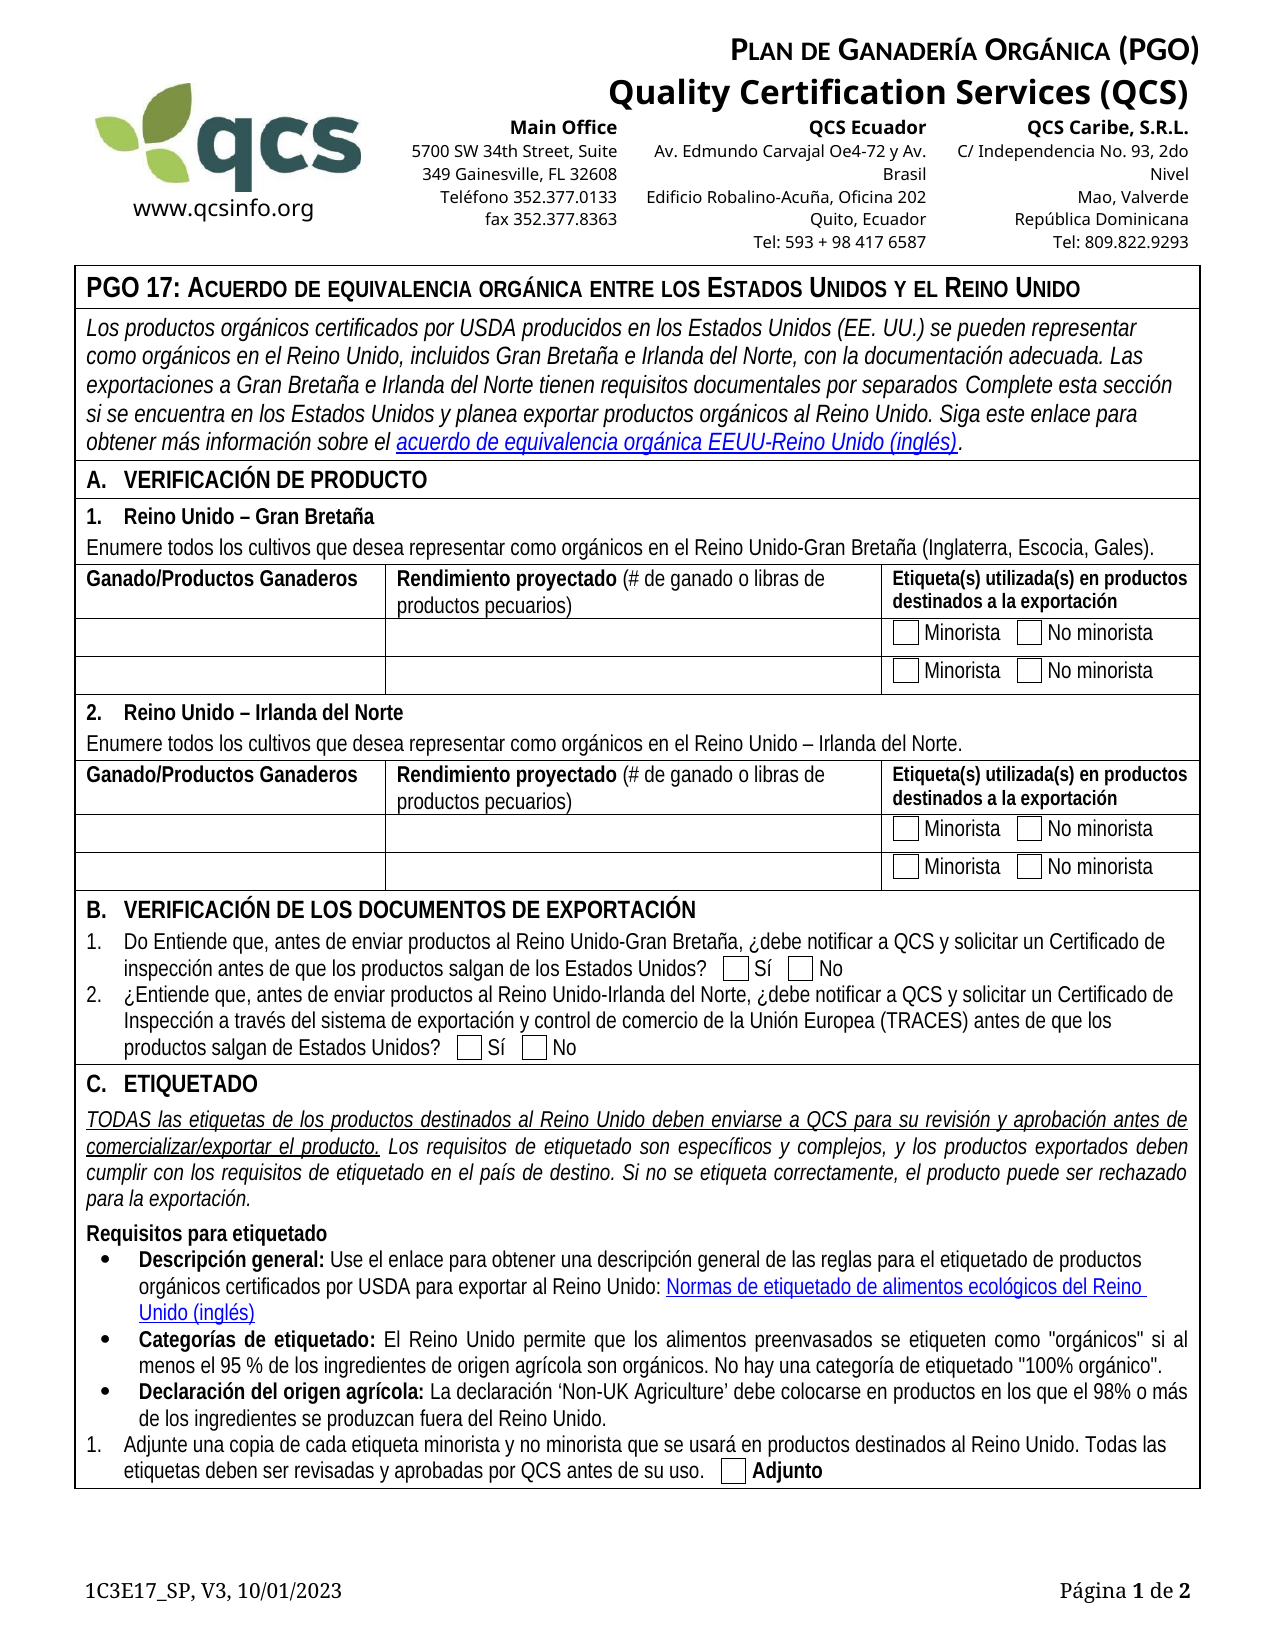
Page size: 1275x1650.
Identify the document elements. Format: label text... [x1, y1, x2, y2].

table_cell Minorista No minorista [882, 657, 1199, 694]
table_cell [76, 815, 385, 852]
table_cell Ganado/Productos Ganaderos [76, 565, 385, 618]
table_cell Minorista No minorista [882, 619, 1199, 656]
table_cell Reino Unido – Gran Bretaña Enumere todos los cultivos que desea representar como orgánicos en el Reino Unido-Gran Bretaña (Inglaterra, Escocia, Gales). [76, 499, 1199, 564]
table_cell Etiqueta(s) utilizada(s) en productos destinados a la exportación [882, 565, 1199, 618]
table_cell Los productos orgánicos certificados por USDA producidos en los Estados Unidos (EE. UU.) se pueden representar como orgánicos en el Reino Unido, incluidos Gran Bretaña e Irlanda del Norte, con la documentación adecuada. Las exportaciones a Gran Bretaña e Irlanda del Norte tienen requisitos documentales por separados Complete esta sección si se encuentra en los Estados Unidos y planea exportar productos orgánicos al Reino Unido. Siga este enlace para obtener más información sobre el acuerdo de equivalencia orgánica EEUU-Reino Unido (inglés). [76, 309, 1199, 460]
picture [95, 83, 361, 192]
table_cell Minorista No minorista [882, 853, 1199, 890]
table_cell Reino Unido – Irlanda del Norte Enumere todos los cultivos que desea representar como orgánicos en el Reino Unido – Irlanda del Norte. [76, 695, 1199, 760]
table_cell ETIQUETADO TODAS las etiquetas de los productos destinados al Reino Unido deben enviarse a QCS para su revisión y aprobación antes de comercializar/exportar el producto. Los requisitos de etiquetado son específicos y complejos, y los productos exportados deben cumplir con los requisitos de etiquetado en el país de destino. Si no se etiqueta correctamente, el producto puede ser rechazado para la exportación. Requisitos para etiquetado Descripción general: Use el enlace para obtener una descripción general de las reglas para el etiquetado de productos orgánicos certificados por USDA para exportar al Reino Unido: Normas de etiquetado de alimentos ecológicos del Reino Unido (inglés) Categorías de etiquetado: El Reino Unido permite que los alimentos preenvasados se etiqueten como "orgánicos" si al menos el 95 % de los ingredientes de origen agrícola son orgánicos. No hay una categoría de etiquetado "100% orgánico". Declaración del origen agrícola: La declaración ‘Non-UK Agriculture’ debe colocarse en productos en los que el 98% o más de los ingredientes se produzcan fuera del Reino Unido. Adjunte una copia de cada etiqueta minorista y no minorista que se usará en productos destinados al Reino Unido. Todas las etiquetas deben ser revisadas y aprobadas por QCS antes de su uso. Adjunto [76, 1065, 1199, 1488]
table_header PGO 17: Acuerdo de equivalencia orgánica entre los Estados Unidos y el Reino Unido [76, 266, 1199, 307]
table_cell [76, 853, 385, 890]
table_cell [386, 657, 881, 694]
table_cell Ganado/Productos Ganaderos [76, 761, 385, 814]
table_cell [386, 619, 881, 656]
table_cell Minorista No minorista [882, 815, 1199, 852]
table_cell VERIFICACIÓN DE PRODUCTO [76, 461, 1199, 498]
table_cell VERIFICACIÓN DE LOS DOCUMENTOS DE EXPORTACIÓN Do Entiende que, antes de enviar productos al Reino Unido-Gran Bretaña, ¿debe notificar a QCS y solicitar un Certificado de inspección antes de que los productos salgan de los Estados Unidos? Sí No ¿Entiende que, antes de enviar productos al Reino Unido-Irlanda del Norte, ¿debe notificar a QCS y solicitar un Certificado de Inspección a través del sistema de exportación y control de comercio de la Unión Europea (TRACES) antes de que los productos salgan de Estados Unidos? Sí No [76, 891, 1199, 1064]
table_cell Etiqueta(s) utilizada(s) en productos destinados a la exportación [882, 761, 1199, 814]
table_cell [76, 619, 385, 656]
table_cell [386, 853, 881, 890]
table_cell Rendimiento proyectado (# de ganado o libras de productos pecuarios) [386, 761, 881, 814]
table_cell [386, 815, 881, 852]
table_cell [76, 657, 385, 694]
table_cell Rendimiento proyectado (# de ganado o libras de productos pecuarios) [386, 565, 881, 618]
